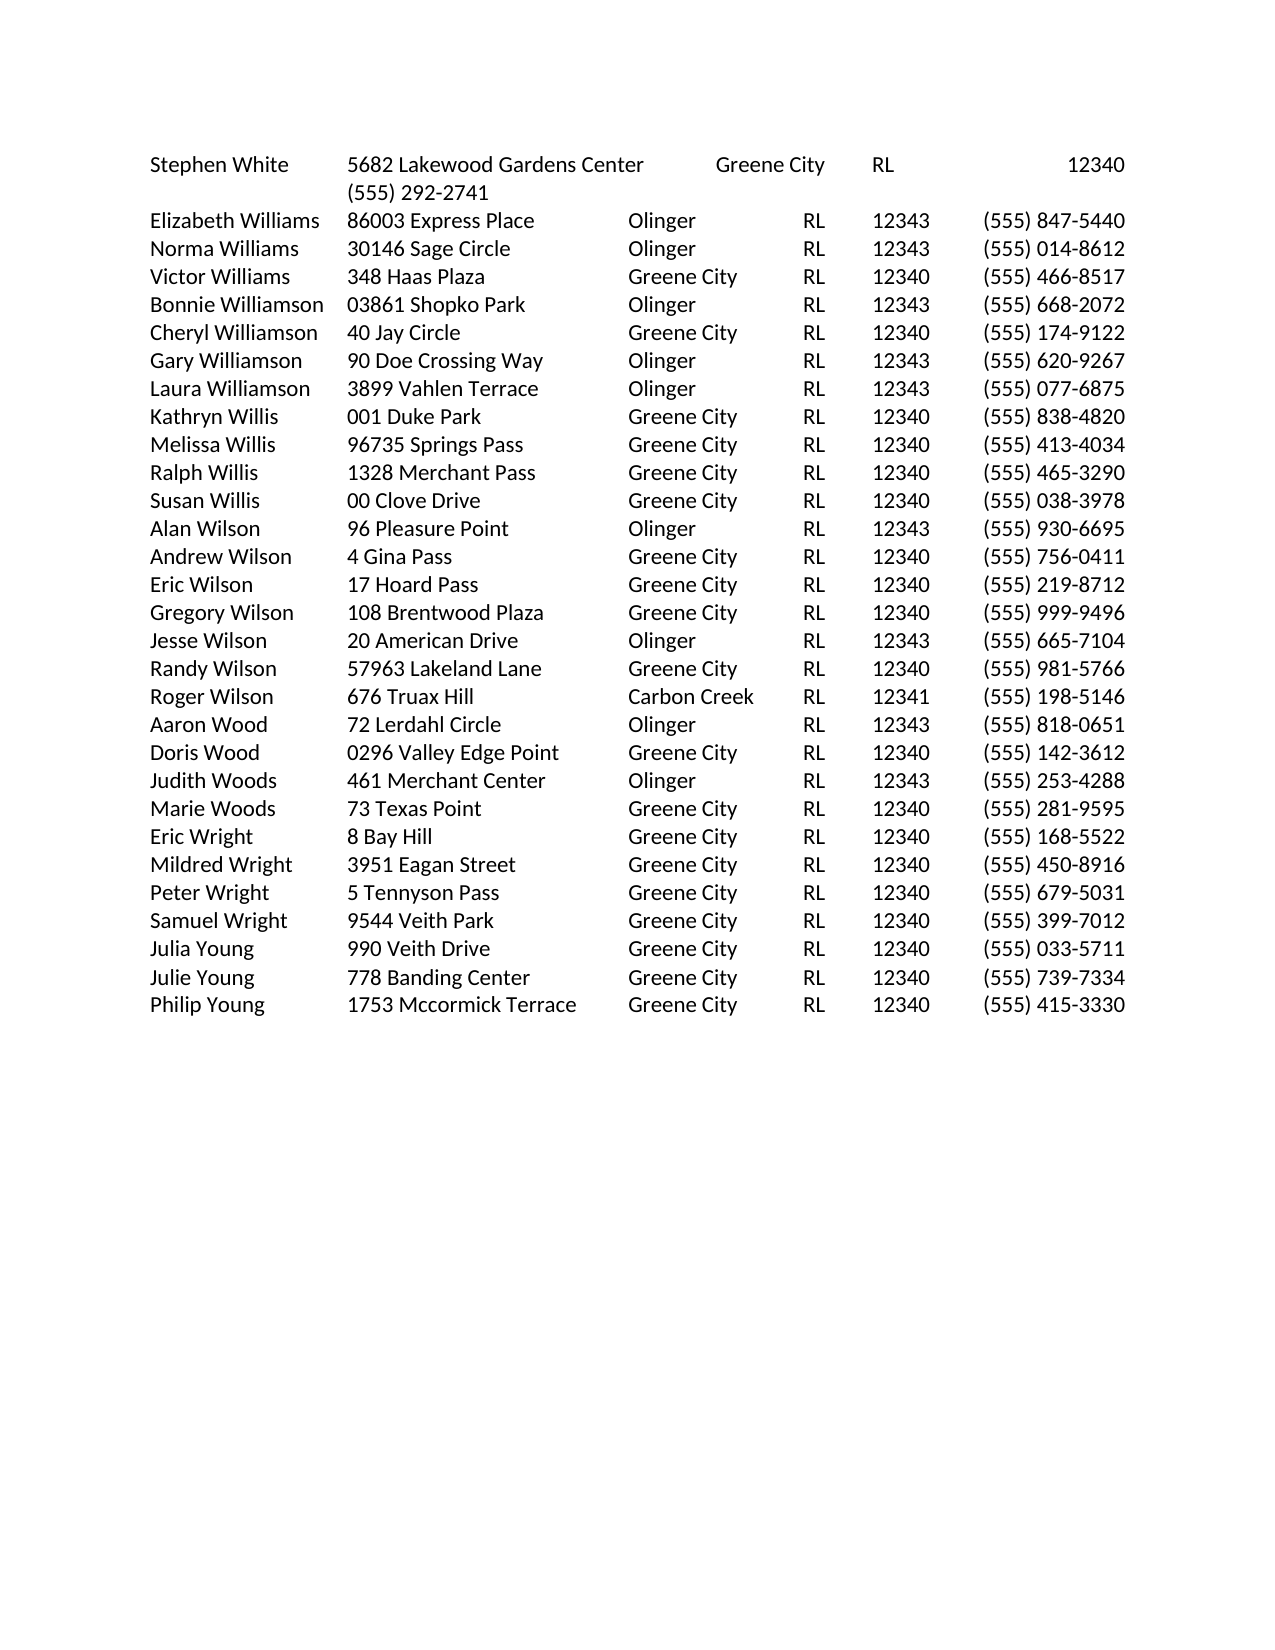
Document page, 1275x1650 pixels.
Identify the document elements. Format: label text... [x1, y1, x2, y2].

text Ralph Willis 1328 Merchant Pass Greene City RL 12340 (555) 465-3290 [150, 458, 1125, 486]
text Bonnie Williamson 03861 Shopko Park Olinger RL 12343 (555) 668-2072 [150, 290, 1125, 318]
text Roger Wilson 676 Truax Hill Carbon Creek RL 12341 (555) 198-5146 [150, 682, 1125, 710]
text Stephen White 5682 Lakewood Gardens Center Greene City RL 12340 (555) 292-2741 [150, 150, 1125, 206]
text Susan Willis 00 Clove Drive Greene City RL 12340 (555) 038-3978 [150, 486, 1125, 514]
text Peter Wright 5 Tennyson Pass Greene City RL 12340 (555) 679-5031 [150, 878, 1125, 907]
text Andrew Wilson 4 Gina Pass Greene City RL 12340 (555) 756-0411 [150, 542, 1125, 570]
text Julia Young 990 Veith Drive Greene City RL 12340 (555) 033-5711 [150, 934, 1125, 963]
text Norma Williams 30146 Sage Circle Olinger RL 12343 (555) 014-8612 [150, 234, 1125, 262]
text Julie Young 778 Banding Center Greene City RL 12340 (555) 739-7334 [150, 963, 1125, 991]
text Gary Williamson 90 Doe Crossing Way Olinger RL 12343 (555) 620-9267 [150, 346, 1125, 374]
text Gregory Wilson 108 Brentwood Plaza Greene City RL 12340 (555) 999-9496 [150, 598, 1125, 626]
text Samuel Wright 9544 Veith Park Greene City RL 12340 (555) 399-7012 [150, 907, 1125, 934]
text Melissa Willis 96735 Springs Pass Greene City RL 12340 (555) 413-4034 [150, 430, 1125, 458]
text Marie Woods 73 Texas Point Greene City RL 12340 (555) 281-9595 [150, 794, 1125, 822]
text Judith Woods 461 Merchant Center Olinger RL 12343 (555) 253-4288 [150, 766, 1125, 794]
text Philip Young 1753 Mccormick Terrace Greene City RL 12340 (555) 415-3330 [150, 991, 1125, 1019]
text Eric Wright 8 Bay Hill Greene City RL 12340 (555) 168-5522 [150, 822, 1125, 851]
text Randy Wilson 57963 Lakeland Lane Greene City RL 12340 (555) 981-5766 [150, 654, 1125, 682]
text Elizabeth Williams 86003 Express Place Olinger RL 12343 (555) 847-5440 [150, 206, 1125, 234]
text Laura Williamson 3899 Vahlen Terrace Olinger RL 12343 (555) 077-6875 [150, 374, 1125, 402]
text Victor Williams 348 Haas Plaza Greene City RL 12340 (555) 466-8517 [150, 262, 1125, 290]
text Doris Wood 0296 Valley Edge Point Greene City RL 12340 (555) 142-3612 [150, 738, 1125, 766]
text Jesse Wilson 20 American Drive Olinger RL 12343 (555) 665-7104 [150, 626, 1125, 654]
text Alan Wilson 96 Pleasure Point Olinger RL 12343 (555) 930-6695 [150, 514, 1125, 542]
text Kathryn Willis 001 Duke Park Greene City RL 12340 (555) 838-4820 [150, 402, 1125, 430]
text Eric Wilson 17 Hoard Pass Greene City RL 12340 (555) 219-8712 [150, 570, 1125, 598]
text Cheryl Williamson 40 Jay Circle Greene City RL 12340 (555) 174-9122 [150, 318, 1125, 346]
text Aaron Wood 72 Lerdahl Circle Olinger RL 12343 (555) 818-0651 [150, 710, 1125, 738]
text Mildred Wright 3951 Eagan Street Greene City RL 12340 (555) 450-8916 [150, 851, 1125, 878]
